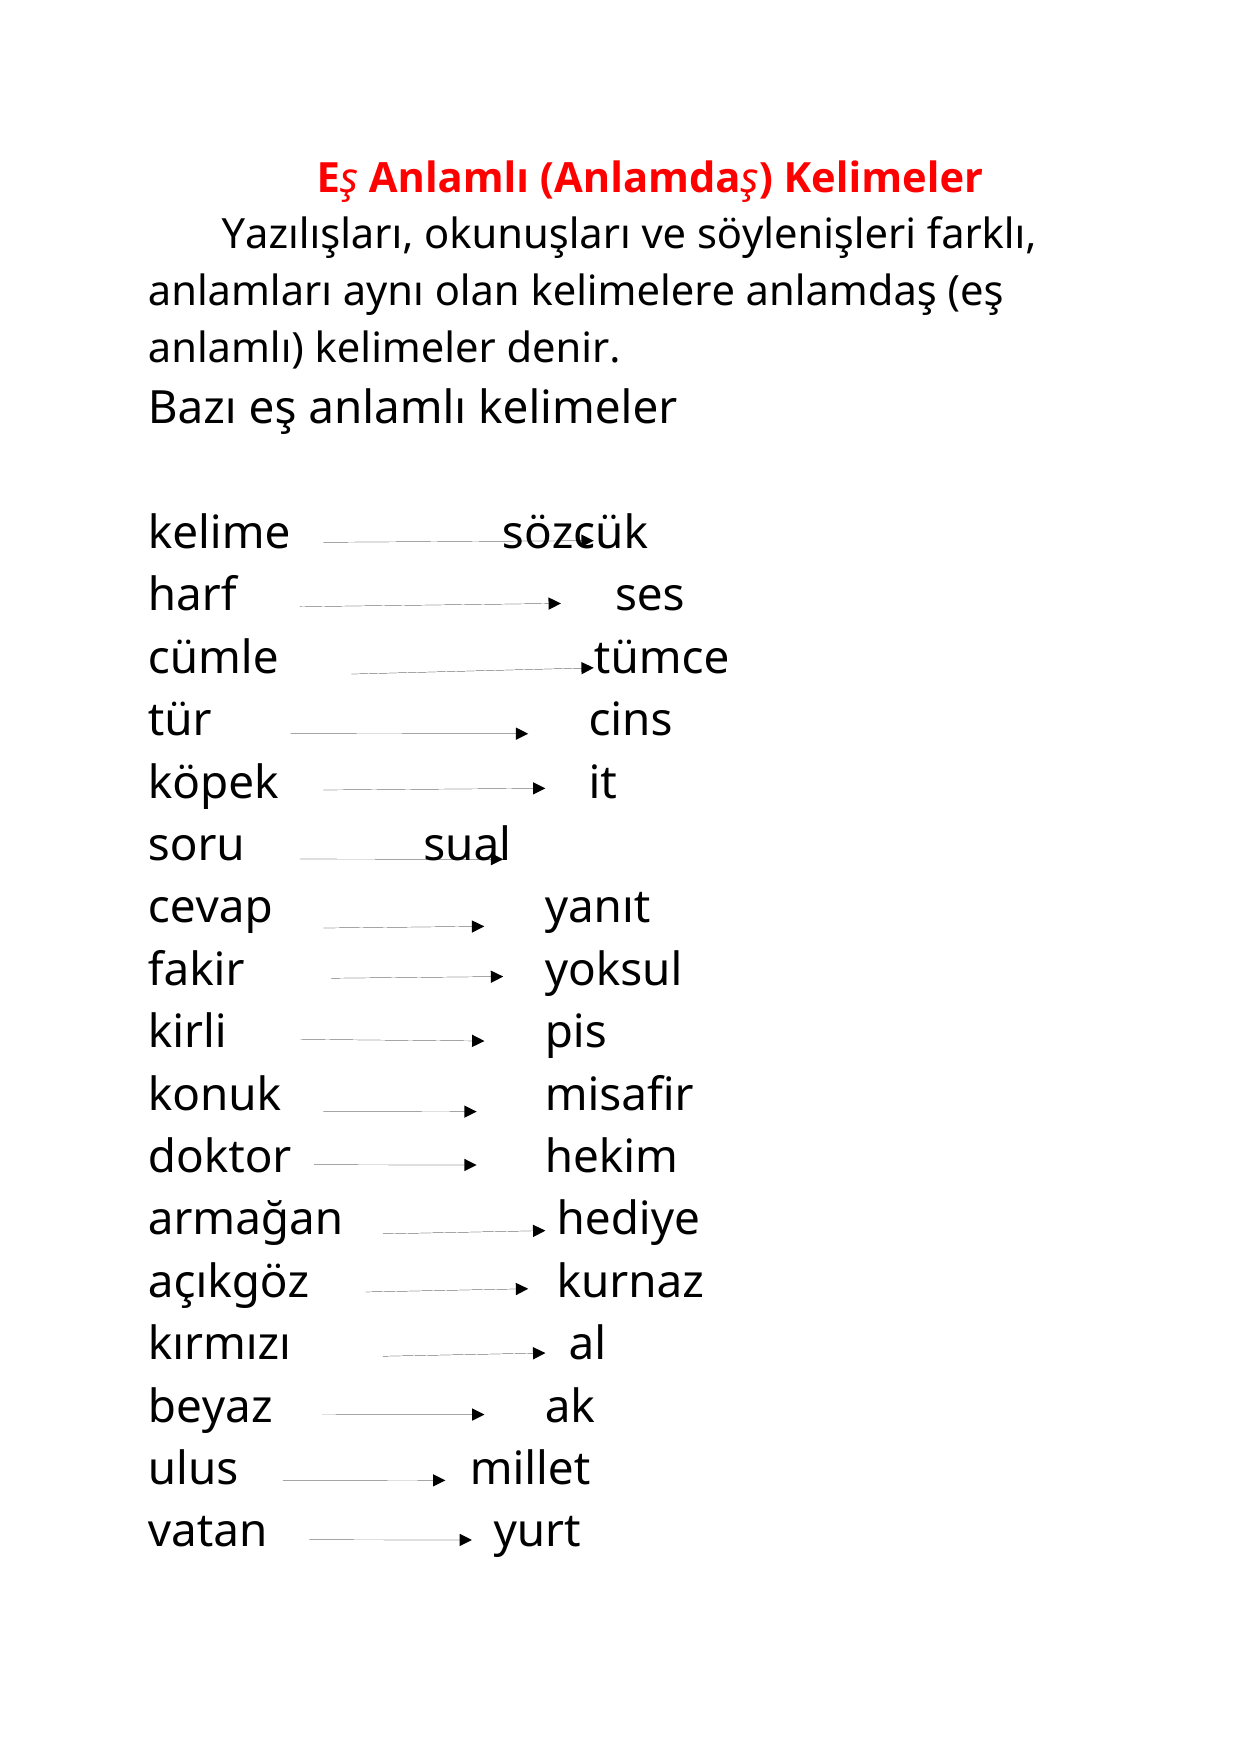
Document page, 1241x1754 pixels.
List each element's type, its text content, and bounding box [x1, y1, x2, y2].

text cevap yanıt [148, 874, 1152, 936]
text tür cins [148, 687, 1152, 749]
text konuk misafir [148, 1061, 1152, 1123]
text armağan hediye [148, 1186, 1152, 1248]
text doktor hekim [148, 1123, 1152, 1186]
text soru sual [148, 811, 1152, 874]
text cümle tümce [148, 624, 1152, 687]
text vatan yurt [148, 1498, 1152, 1560]
text açıkgöz kurnaz [148, 1248, 1152, 1311]
text Eş Anlamlı (Anlamdaş) Kelimeler [148, 148, 1152, 204]
text kelime sözcük [148, 499, 1152, 562]
text kirli pis [148, 999, 1152, 1061]
text fakir yoksul [148, 936, 1152, 999]
text Bazı eş anlamlı kelimeler [148, 375, 1152, 437]
text beyaz ak [148, 1373, 1152, 1435]
text Yazılışları, okunuşları ve söylenişleri farklı, anlamları aynı olan kelimelere anlamdaş (eş anlamlı) kelimeler denir. [148, 204, 1152, 375]
text harf ses [148, 562, 1152, 624]
text köpek it [148, 749, 1152, 811]
text kırmızı al [148, 1311, 1152, 1373]
text ulus millet [148, 1435, 1152, 1498]
